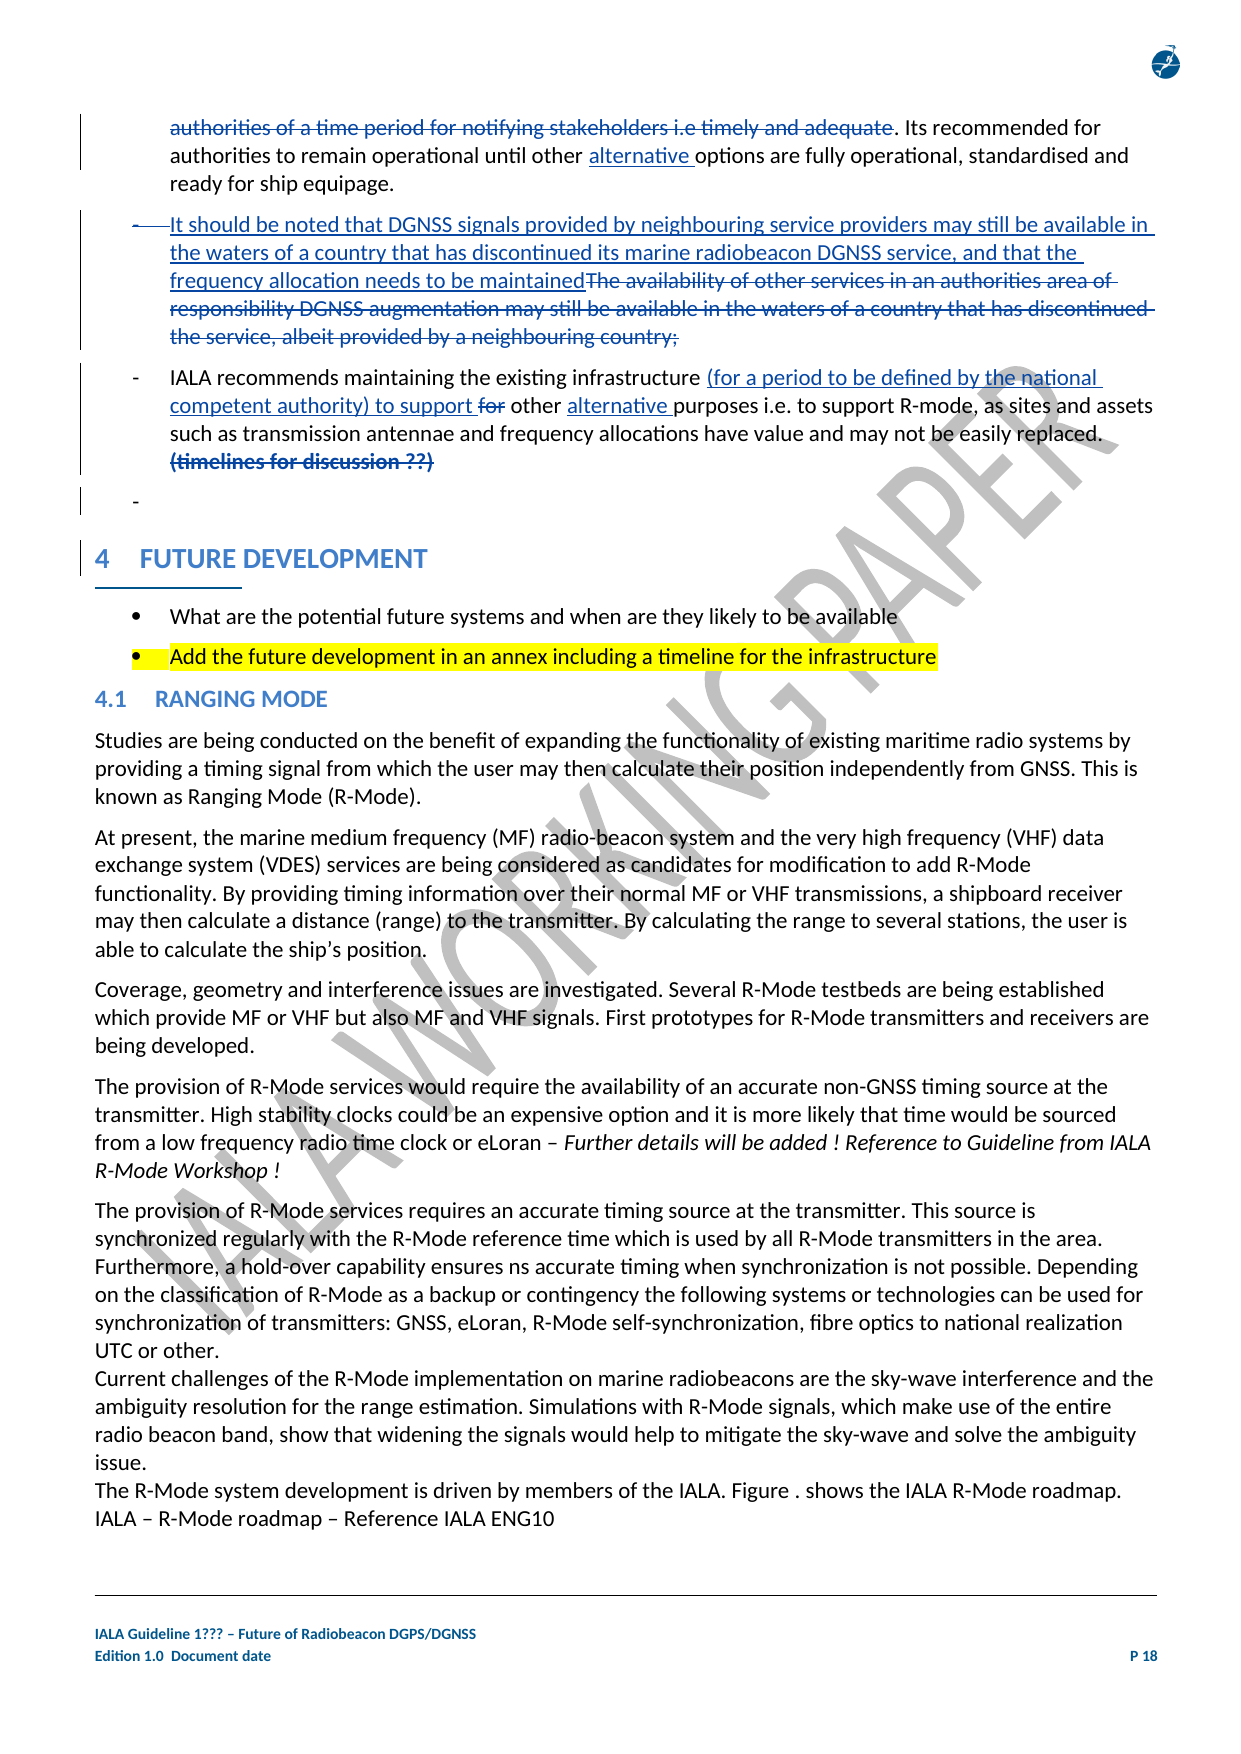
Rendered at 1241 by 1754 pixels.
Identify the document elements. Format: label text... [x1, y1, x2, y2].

text The R-Mode system development is driven by members of the IALA. Figure . shows the IALA R-Mode roadmap. [94, 1477, 1157, 1504]
list IALA recommends maintaining the existing infrastructure other purposes i.e. to support R-mode, as sites and assets such as transmission antennae and frequency allocations have value and may not be easily replaced. [132, 363, 1157, 475]
list What are the potential future systems and when are they likely to be available [132, 602, 1157, 630]
list Add the future development in an annex including a timeline for the infrastructure [132, 642, 1157, 671]
text At present, the marine medium frequency (MF) radio-beacon system and the very high frequency (VHF) data exchange system (VDES) services are being considered as candidates for modification to add R-Mode functionality. By providing timing information over their normal MF or VHF transmissions, a shipboard receiver may then calculate a distance (range) to the transmitter. By calculating the range to several stations, the user is able to calculate the ship’s position. [94, 823, 1157, 963]
text Studies are being conducted on the benefit of expanding the functionality of existing maritime radio systems by providing a timing signal from which the user may then calculate their position independently from GNSS. This is known as Ranging Mode (R-Mode). [94, 726, 1157, 810]
text The provision of R-Mode services requires an accurate timing source at the transmitter. This source is synchronized regularly with the R-Mode reference time which is used by all R-Mode transmitters in the area. Furthermore, a hold-over capability ensures ns accurate timing when synchronization is not possible. Depending on the classification of R-Mode as a backup or contingency the following systems or technologies can be used for synchronization of transmitters: GNSS, eLoran, R-Mode self-synchronization, fibre optics to national realization UTC or other. [94, 1196, 1157, 1364]
text Coverage, geometry and interference issues are investigated. Several R-Mode testbeds are being established which provide MF or VHF but also MF and VHF signals. First prototypes for R-Mode transmitters and receivers are being developed. [94, 975, 1157, 1059]
text Current challenges of the R-Mode implementation on marine radiobeacons are the sky-wave interference and the ambiguity resolution for the range estimation. Simulations with R-Mode signals, which make use of the entire radio beacon band, show that widening the signals would help to mitigate the sky-wave and solve the ambiguity issue. [94, 1364, 1157, 1477]
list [132, 113, 1157, 198]
text IALA – R-Mode roadmap – Reference IALA ENG10 [94, 1504, 1157, 1533]
subtitle Ranging Mode [94, 683, 1084, 713]
picture [1120, 0, 1239, 114]
subtitle Future development [94, 540, 1157, 576]
text The provision of R-Mode services would require the availability of an accurate non-GNSS timing source at the transmitter. High stability clocks could be an expensive option and it is more likely that time would be sourced from a low frequency radio time clock or eLoran – Further details will be added ! Reference to Guideline from IALA R-Mode Workshop ! [94, 1072, 1157, 1184]
